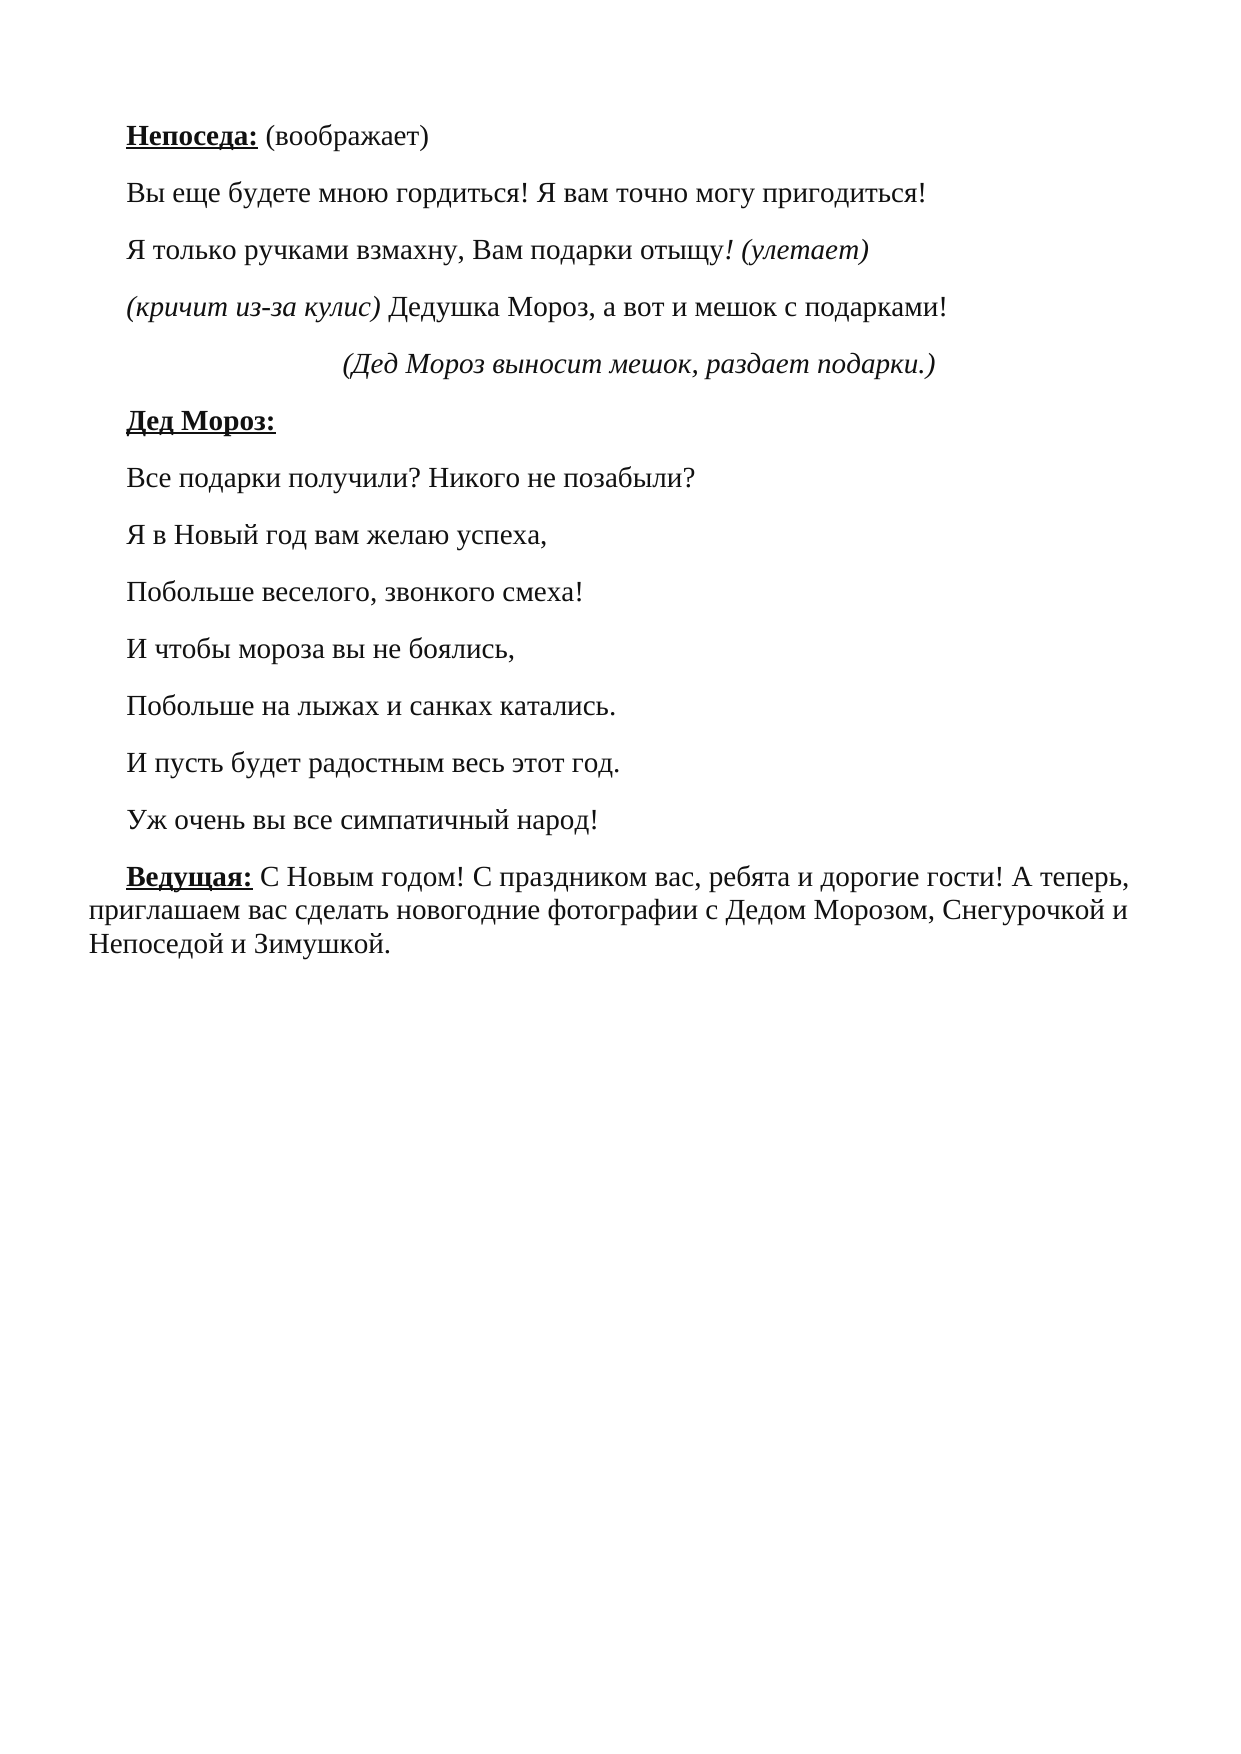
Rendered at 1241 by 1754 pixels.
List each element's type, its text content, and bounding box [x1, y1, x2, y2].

text Уж очень вы все симпатичный народ! [88, 802, 1152, 835]
text Ведущая: С Новым годом! С праздником вас, ребята и дорогие гости! А теперь, приглашаем вас сделать новогодние фотографии с Дедом Морозом, Снегурочкой и Непоседой и Зимушкой. [88, 859, 1152, 959]
text Я только ручками взмахну, Вам подарки отыщу! (улетает) [88, 232, 1152, 266]
text Все подарки получили? Никого не позабыли? [88, 460, 1152, 493]
text И пусть будет радостным весь этот год. [88, 745, 1152, 778]
text Вы еще будете мною гордиться! Я вам точно могу пригодиться! [88, 175, 1152, 209]
text И чтобы мороза вы не боялись, [88, 631, 1152, 664]
text Побольше на лыжах и санках катались. [88, 688, 1152, 721]
text (кричит из-за кулис) Дедушка Мороз, а вот и мешок с подарками! [88, 289, 1152, 323]
text (Дед Мороз выносит мешок, раздает подарки.) [88, 346, 1152, 379]
text Побольше веселого, звонкого смеха! [88, 574, 1152, 607]
text Я в Новый год вам желаю успеха, [88, 517, 1152, 551]
text Дед Мороз: [88, 403, 1152, 437]
text Непоседа: (воображает) [88, 118, 1152, 152]
